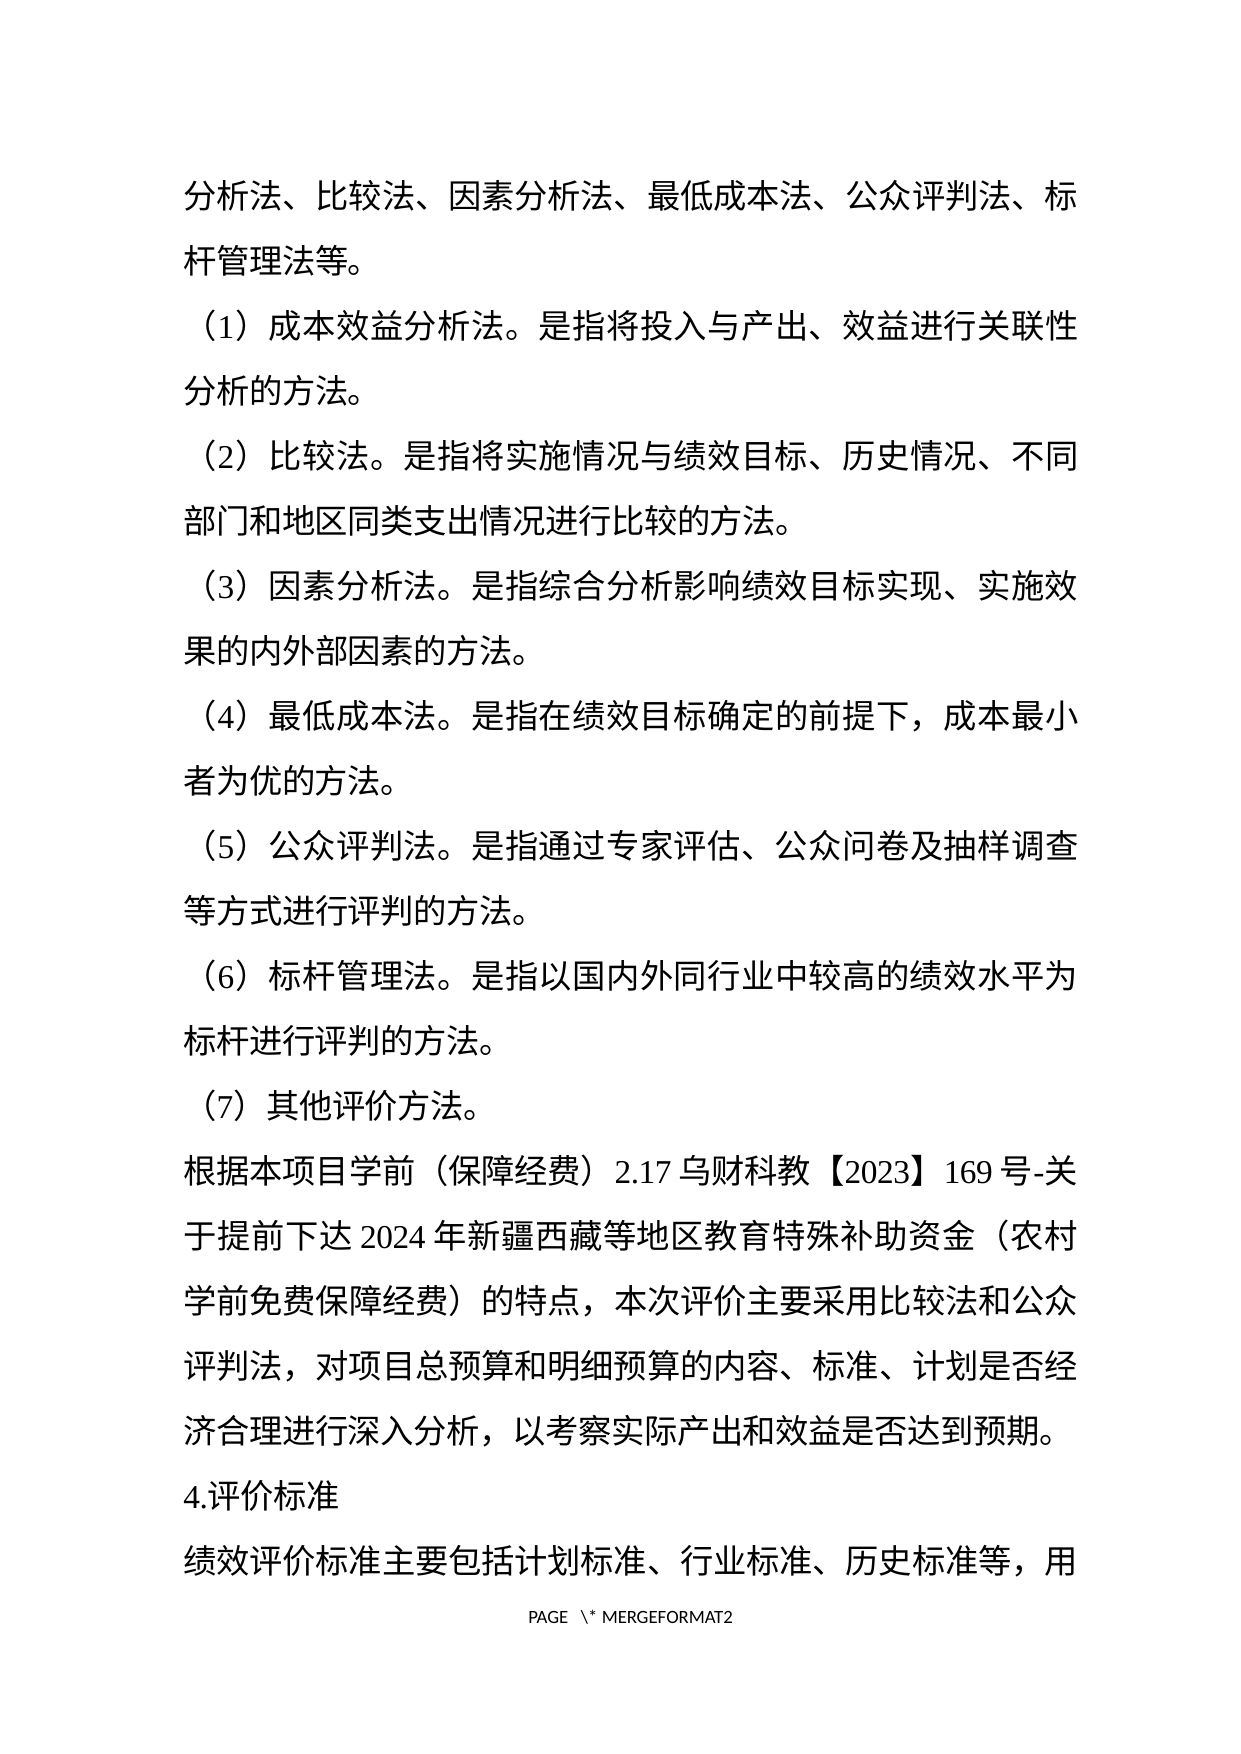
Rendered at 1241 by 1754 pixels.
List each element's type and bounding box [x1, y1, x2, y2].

text [183, 162, 1078, 1592]
